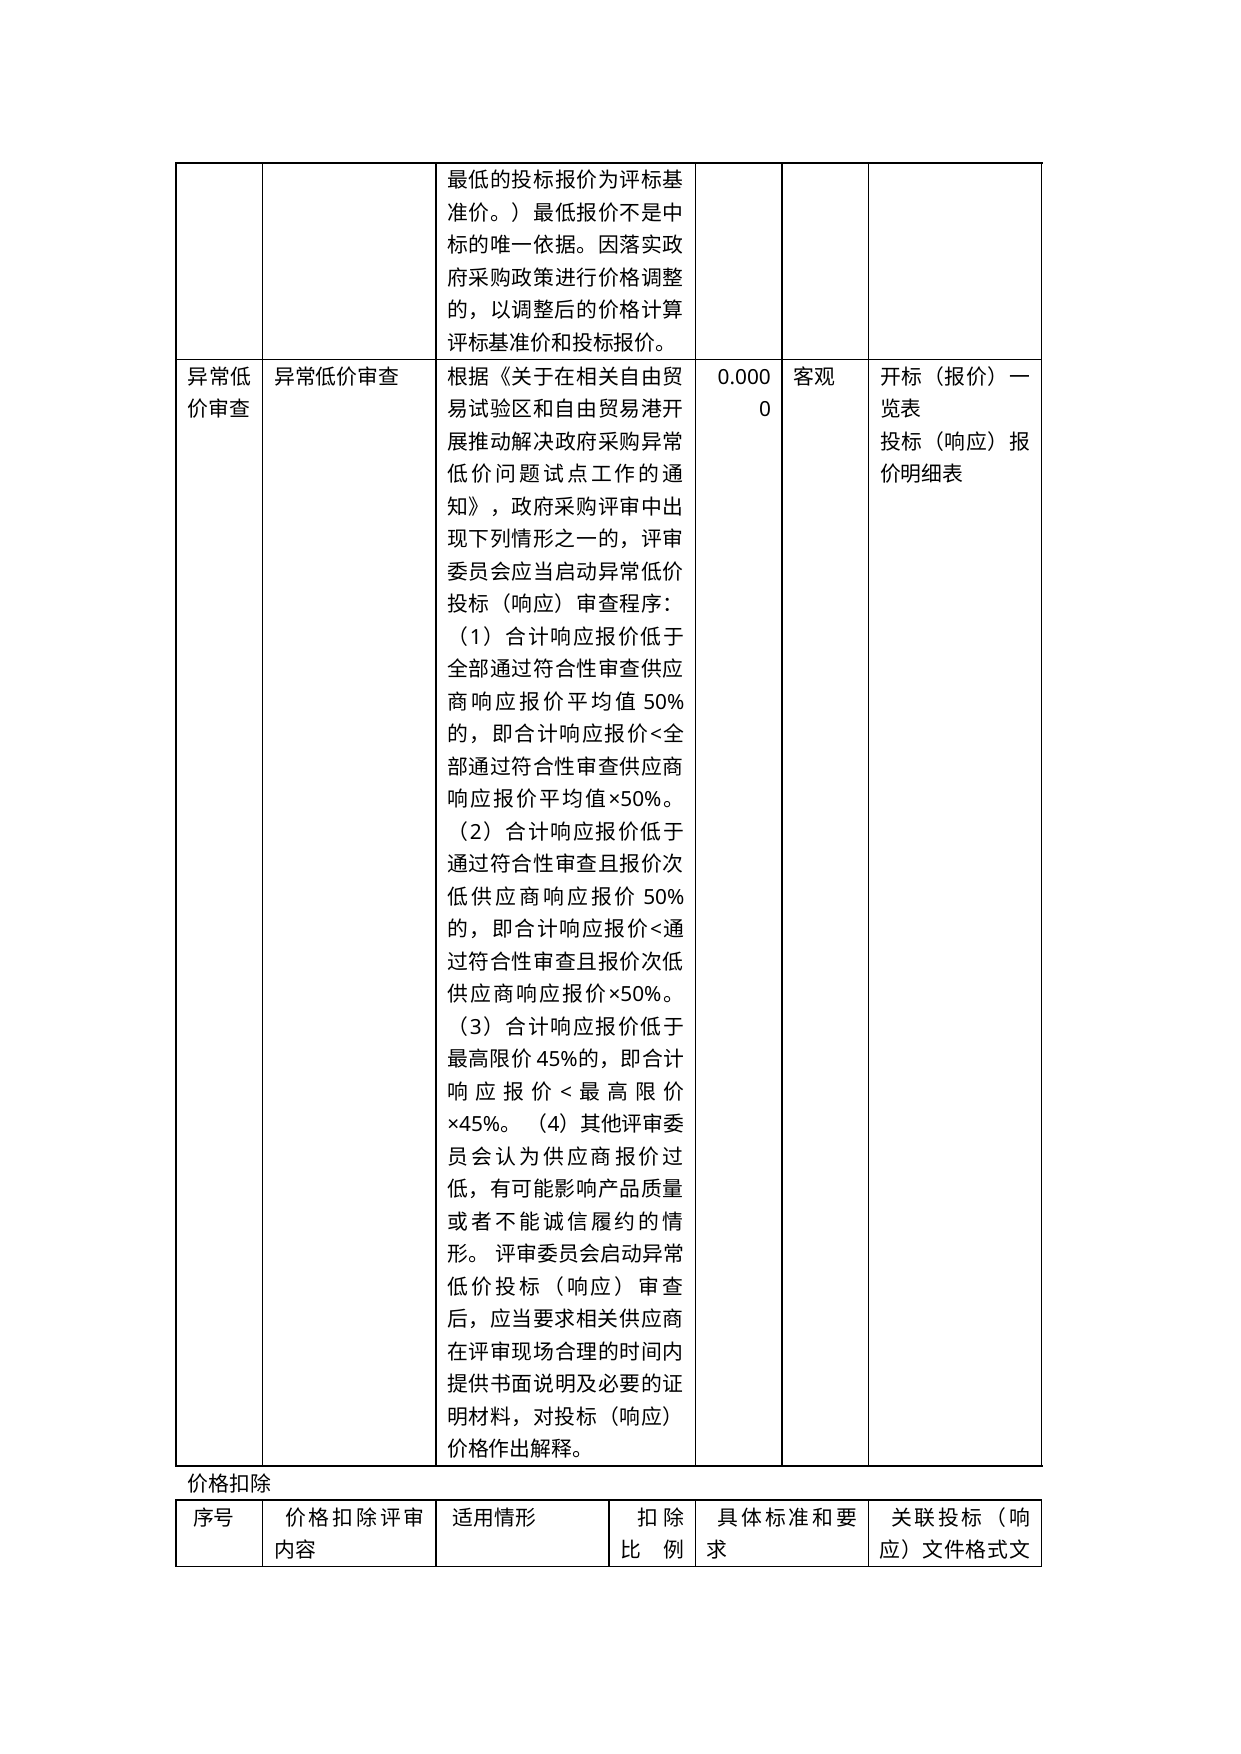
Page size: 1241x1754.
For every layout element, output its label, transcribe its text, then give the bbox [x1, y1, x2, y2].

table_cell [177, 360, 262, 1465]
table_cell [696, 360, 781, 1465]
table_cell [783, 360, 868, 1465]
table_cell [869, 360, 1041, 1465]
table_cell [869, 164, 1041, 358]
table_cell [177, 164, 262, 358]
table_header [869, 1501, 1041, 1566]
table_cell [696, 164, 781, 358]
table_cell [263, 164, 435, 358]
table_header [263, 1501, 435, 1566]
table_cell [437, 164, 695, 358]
text 价格扣除 [187, 1467, 1053, 1499]
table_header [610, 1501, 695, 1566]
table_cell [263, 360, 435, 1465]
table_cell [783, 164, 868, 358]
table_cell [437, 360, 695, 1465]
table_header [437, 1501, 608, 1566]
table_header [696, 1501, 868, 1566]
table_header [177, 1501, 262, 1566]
